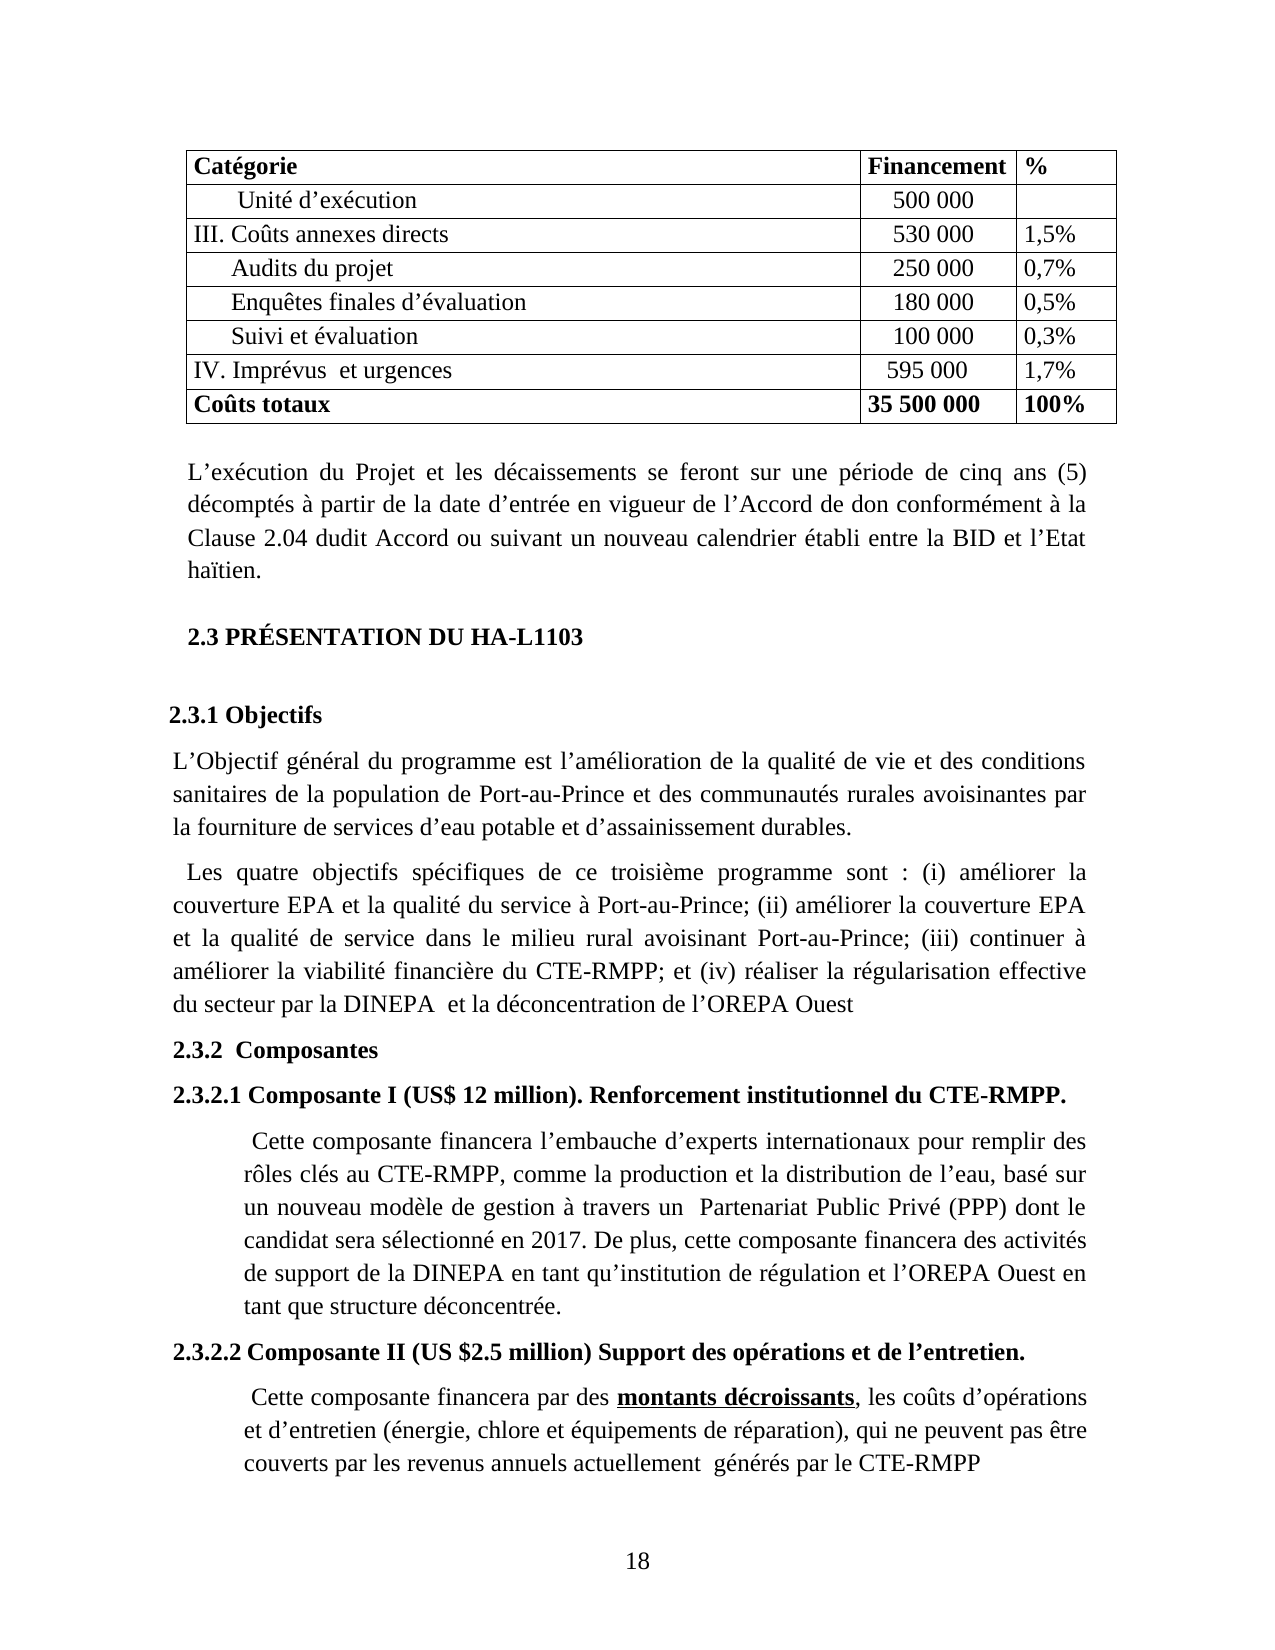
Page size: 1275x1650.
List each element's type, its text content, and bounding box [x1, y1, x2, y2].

table_cell Audits du projet [187, 253, 860, 286]
table_cell 500 000 [861, 185, 1016, 218]
table_cell 35 500 000 [861, 390, 1016, 422]
table_cell III. Coûts annexes directs [187, 219, 860, 252]
table_header % [1017, 151, 1116, 184]
table_cell 100 000 [861, 321, 1016, 354]
table_cell 1,7% [1017, 355, 1116, 388]
table_cell 530 000 [861, 219, 1016, 252]
table_cell Unité d’exécution [187, 185, 860, 218]
table_header Financement [861, 151, 1016, 184]
list Cette composante financera par des montants décroissants, les coûts d’opérations et d’entretien (énergie, chlore et équipements de réparation), qui ne peuvent pas être couverts par les revenus annuels actuellement générés par le CTE-RMPP [244, 1382, 1087, 1477]
table_cell IV. Imprévus et urgences [187, 355, 860, 388]
list L’Objectif général du programme est l’amélioration de la qualité de vie et des conditions sanitaires de la population de Port-au-Prince et des communautés rurales avoisinantes par la fourniture de services d’eau potable et d’assainissement durables. [173, 746, 1087, 841]
table_cell 0,3% [1017, 321, 1116, 354]
table_cell 0,7% [1017, 253, 1116, 286]
table_cell 595 000 [861, 355, 1016, 388]
table_cell 0,5% [1017, 287, 1116, 320]
text 2.3 PRÉSENTATION DU HA-L1103 [187, 622, 1087, 650]
table_cell Enquêtes finales d’évaluation [187, 287, 860, 320]
table_cell [1017, 185, 1116, 218]
text L’exécution du Projet et les décaissements se feront sur une période de cinq ans (5) décomptés à partir de la date d’entrée en vigueur de l’Accord de don conformément à la Clause 2.04 dudit Accord ou suivant un nouveau calendrier établi entre la BID et l’Etat haïtien. [187, 457, 1087, 584]
list Cette composante financera l’embauche d’experts internationaux pour remplir des rôles clés au CTE-RMPP, comme la production et la distribution de l’eau, basé sur un nouveau modèle de gestion à travers un Partenariat Public Privé (PPP) dont le candidat sera sélectionné en 2017. De plus, cette composante financera des activités de support de la DINEPA en tant qu’institution de régulation et l’OREPA Ouest en tant que structure déconcentrée. [244, 1126, 1087, 1320]
table_cell 250 000 [861, 253, 1016, 286]
table_cell Coûts totaux [187, 390, 860, 422]
table_cell 180 000 [861, 287, 1016, 320]
table_cell 1,5% [1017, 219, 1116, 252]
list Composante II (US $2.5 million) Support des opérations et de l’entretien. [173, 1337, 1087, 1365]
list 2.3.2.1 Composante I (US$ 12 million). Renforcement institutionnel du CTE-RMPP. [173, 1080, 1087, 1109]
list 2.3.2 Composantes [173, 1035, 1087, 1064]
list Les quatre objectifs spécifiques de ce troisième programme sont : (i) améliorer la couverture EPA et la qualité du service à Port-au-Prince; (ii) améliorer la couverture EPA et la qualité de service dans le milieu rural avoisinant Port-au-Prince; (iii) continuer à améliorer la viabilité financière du CTE-RMPP; et (iv) réaliser la régularisation effective du secteur par la DINEPA et la déconcentration de l’OREPA Ouest [173, 857, 1087, 1018]
list 2.3.1 Objectifs [169, 700, 1087, 729]
table_cell Suivi et évaluation [187, 321, 860, 354]
table_cell 100% [1017, 390, 1116, 422]
table_header Catégorie [187, 151, 860, 184]
